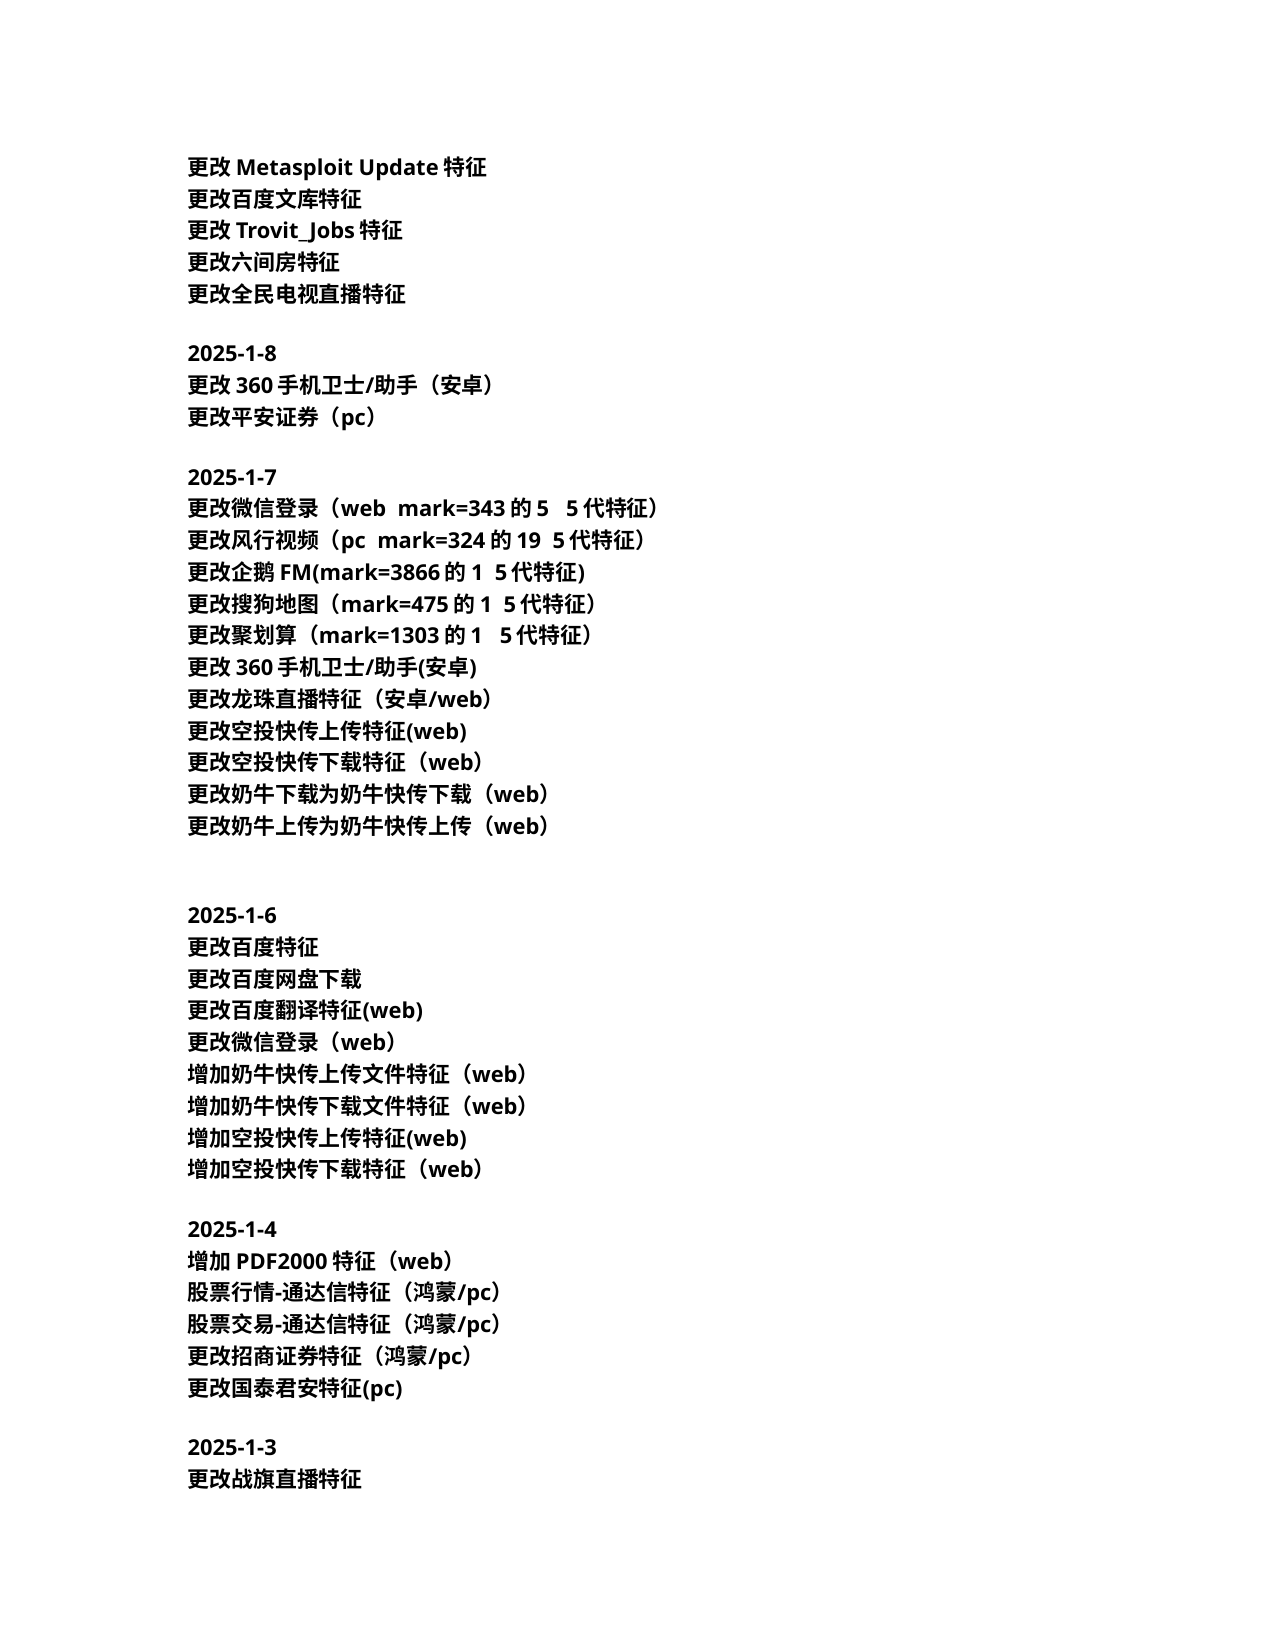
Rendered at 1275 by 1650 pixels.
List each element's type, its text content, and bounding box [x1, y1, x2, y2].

text 更改企鹅FM(mark=3866的1 5代特征) [187, 555, 1087, 587]
text 更改奶牛下载为奶牛快传下载（web） [187, 777, 1087, 809]
text 更改空投快传上传特征(web) [187, 714, 1087, 745]
text 更改微信登录（web） [187, 1025, 1087, 1057]
text 2025-1-8 [187, 338, 1087, 368]
text 更改百度网盘下载 [187, 962, 1087, 993]
text 增加PDF2000特征（web） [187, 1244, 1087, 1275]
text 2025-1-3 [187, 1432, 1087, 1462]
text 更改360手机卫士/助手(安卓) [187, 650, 1087, 682]
text 2025-1-4 [187, 1214, 1087, 1244]
text 2025-1-6 [187, 900, 1087, 930]
text 更改风行视频（pc mark=324的19 5代特征） [187, 523, 1087, 555]
text 更改Metasploit Update特征 [187, 150, 1087, 182]
text 更改百度文库特征 [187, 182, 1087, 213]
text 更改Trovit_Jobs特征 [187, 213, 1087, 245]
text 更改六间房特征 [187, 245, 1087, 277]
text 更改搜狗地图（mark=475的1 5代特征） 更改聚划算（mark=1303的1 5代特征） [187, 587, 1087, 650]
text 更改平安证券（pc） [187, 400, 1087, 432]
text 更改360手机卫士/助手（安卓） [187, 368, 1087, 400]
text 更改百度特征 [187, 930, 1087, 962]
text 增加空投快传上传特征(web) [187, 1121, 1087, 1152]
text 更改招商证券特征（鸿蒙/pc） [187, 1339, 1087, 1371]
text 更改国泰君安特征(pc) [187, 1371, 1087, 1402]
text 股票交易-通达信特征（鸿蒙/pc） [187, 1307, 1087, 1339]
text 增加奶牛快传下载文件特征（web） [187, 1089, 1087, 1121]
text 更改战旗直播特征 [187, 1462, 1087, 1494]
text 更改微信登录（web mark=343的5 5代特征） [187, 491, 1087, 523]
text 更改奶牛上传为奶牛快传上传（web） [187, 809, 1087, 841]
text 更改空投快传下载特征（web） [187, 745, 1087, 777]
text 股票行情-通达信特征（鸿蒙/pc） [187, 1275, 1087, 1307]
text 更改全民电视直播特征 [187, 277, 1087, 308]
text 更改百度翻译特征(web) [187, 993, 1087, 1025]
text 增加奶牛快传上传文件特征（web） [187, 1057, 1087, 1089]
text 更改龙珠直播特征（安卓/web） [187, 682, 1087, 714]
text 2025-1-7 [187, 461, 1087, 491]
text 增加空投快传下载特征（web） [187, 1152, 1087, 1184]
